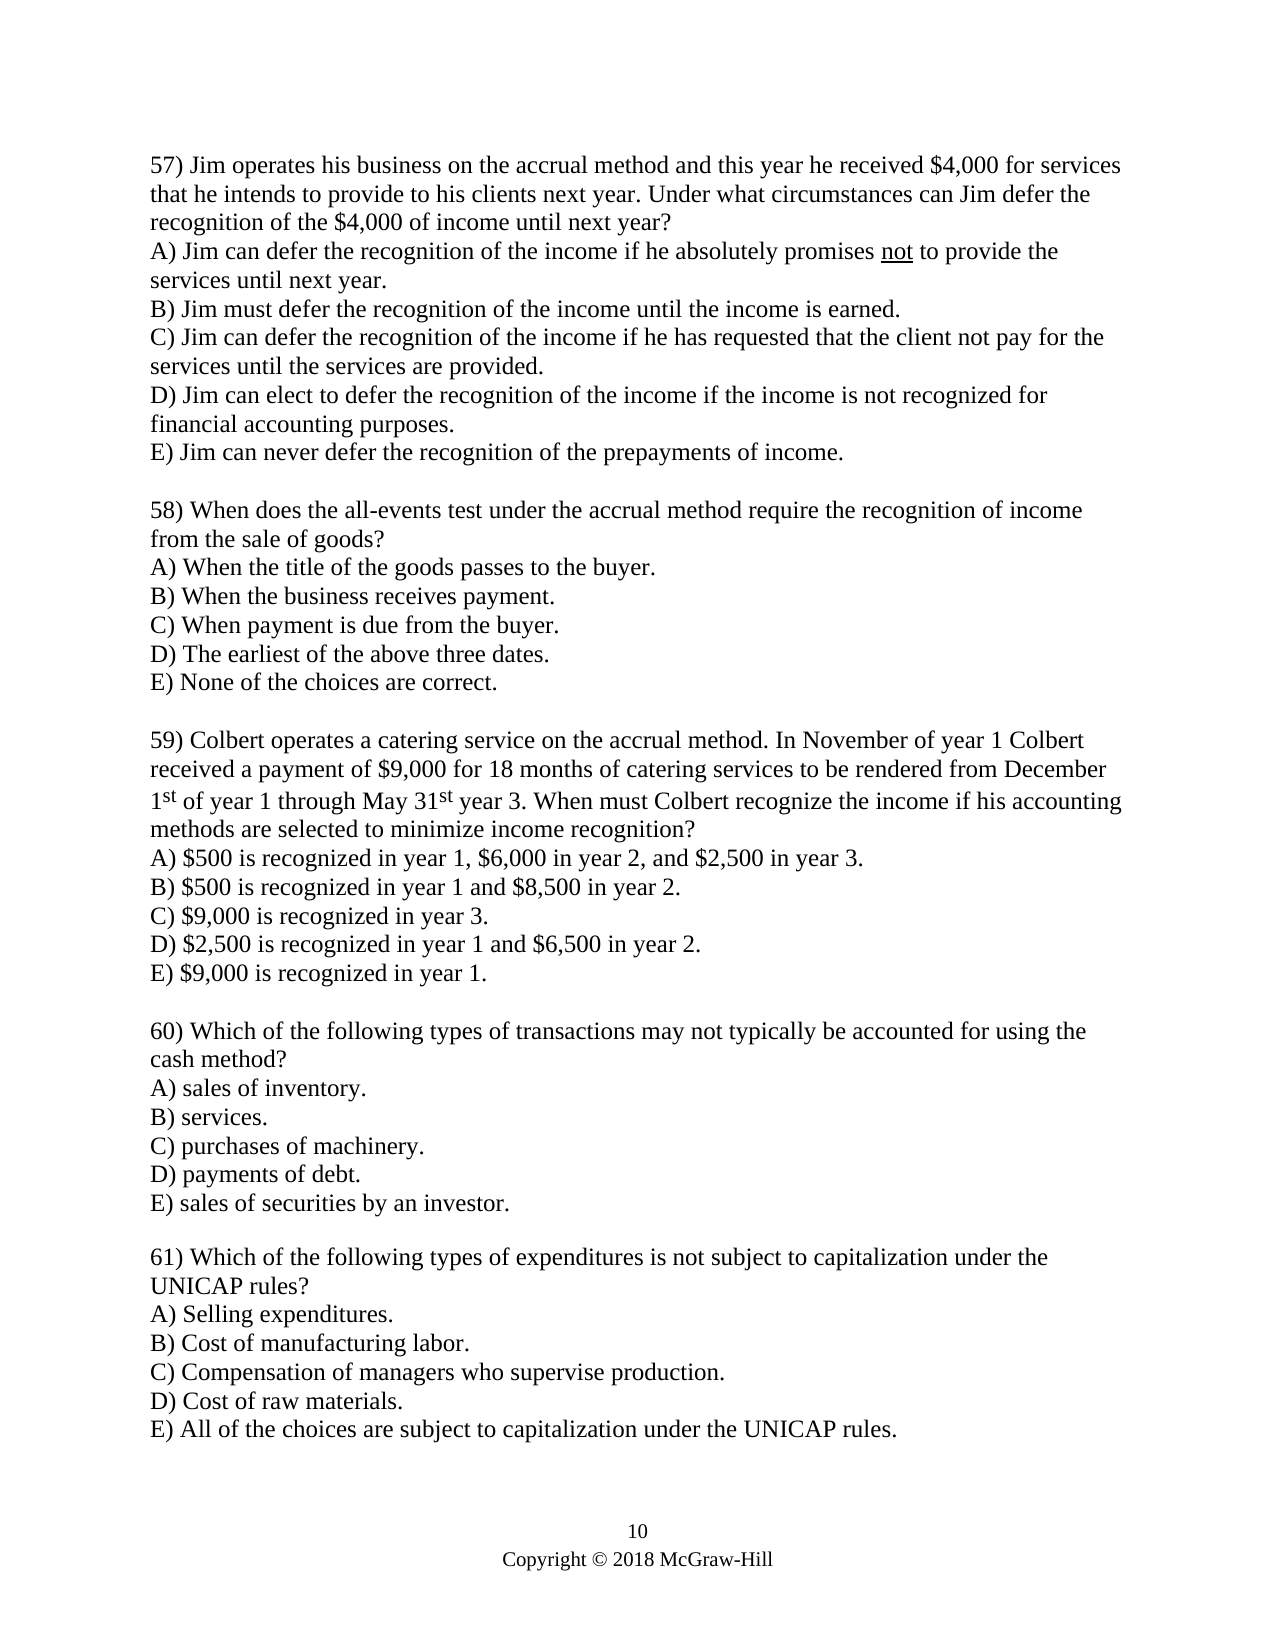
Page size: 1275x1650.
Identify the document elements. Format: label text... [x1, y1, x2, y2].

text 57) Jim operates his business on the accrual method and this year he received $4,000 for services that he intends to provide to his clients next year. Under what circumstances can Jim defer the recognition of the $4,000 of income until next year? [150, 150, 1125, 236]
text D) The earliest of the above three dates. [150, 639, 1125, 667]
text E) sales of securities by an investor. [150, 1188, 1125, 1217]
text D) Jim can elect to defer the recognition of the income if the income is not recognized for financial accounting purposes. [150, 380, 1125, 437]
text B) When the business receives payment. [150, 581, 1125, 610]
text C) Compensation of managers who supervise production. [150, 1357, 1125, 1386]
text 59) Colbert operates a catering service on the accrual method. In November of year 1 Colbert received a payment of $9,000 for 18 months of catering services to be rendered from December 1st of year 1 through May 31st year 3. When must Colbert recognize the income if his accounting methods are selected to minimize income recognition? [150, 725, 1125, 843]
text C) $9,000 is recognized in year 3. [150, 901, 1125, 929]
text C) purchases of machinery. [150, 1131, 1125, 1159]
text 58) When does the all-events test under the accrual method require the recognition of income from the sale of goods? [150, 495, 1125, 552]
text E) $9,000 is recognized in year 1. [150, 958, 1125, 987]
text B) Cost of manufacturing labor. [150, 1328, 1125, 1357]
text B) $500 is recognized in year 1 and $8,500 in year 2. [150, 872, 1125, 901]
text A) When the title of the goods passes to the buyer. [150, 552, 1125, 581]
text A) Selling expenditures. [150, 1299, 1125, 1328]
text D) $2,500 is recognized in year 1 and $6,500 in year 2. [150, 929, 1125, 958]
text A) $500 is recognized in year 1, $6,000 in year 2, and $2,500 in year 3. [150, 843, 1125, 872]
text D) Cost of raw materials. [150, 1386, 1125, 1414]
text A) sales of inventory. [150, 1073, 1125, 1102]
text 61) Which of the following types of expenditures is not subject to capitalization under the UNICAP rules? [150, 1242, 1125, 1299]
text E) All of the choices are subject to capitalization under the UNICAP rules. [150, 1414, 1125, 1443]
text C) When payment is due from the buyer. [150, 610, 1125, 639]
text D) payments of debt. [150, 1159, 1125, 1188]
text C) Jim can defer the recognition of the income if he has requested that the client not pay for the services until the services are provided. [150, 322, 1125, 380]
text B) Jim must defer the recognition of the income until the income is earned. [150, 294, 1125, 322]
text E) Jim can never defer the recognition of the prepayments of income. [150, 437, 1125, 466]
text B) services. [150, 1102, 1125, 1131]
text A) Jim can defer the recognition of the income if he absolutely promises not to provide the services until next year. [150, 236, 1125, 294]
text E) None of the choices are correct. [150, 667, 1125, 696]
text 60) Which of the following types of transactions may not typically be accounted for using the cash method? [150, 1016, 1125, 1073]
